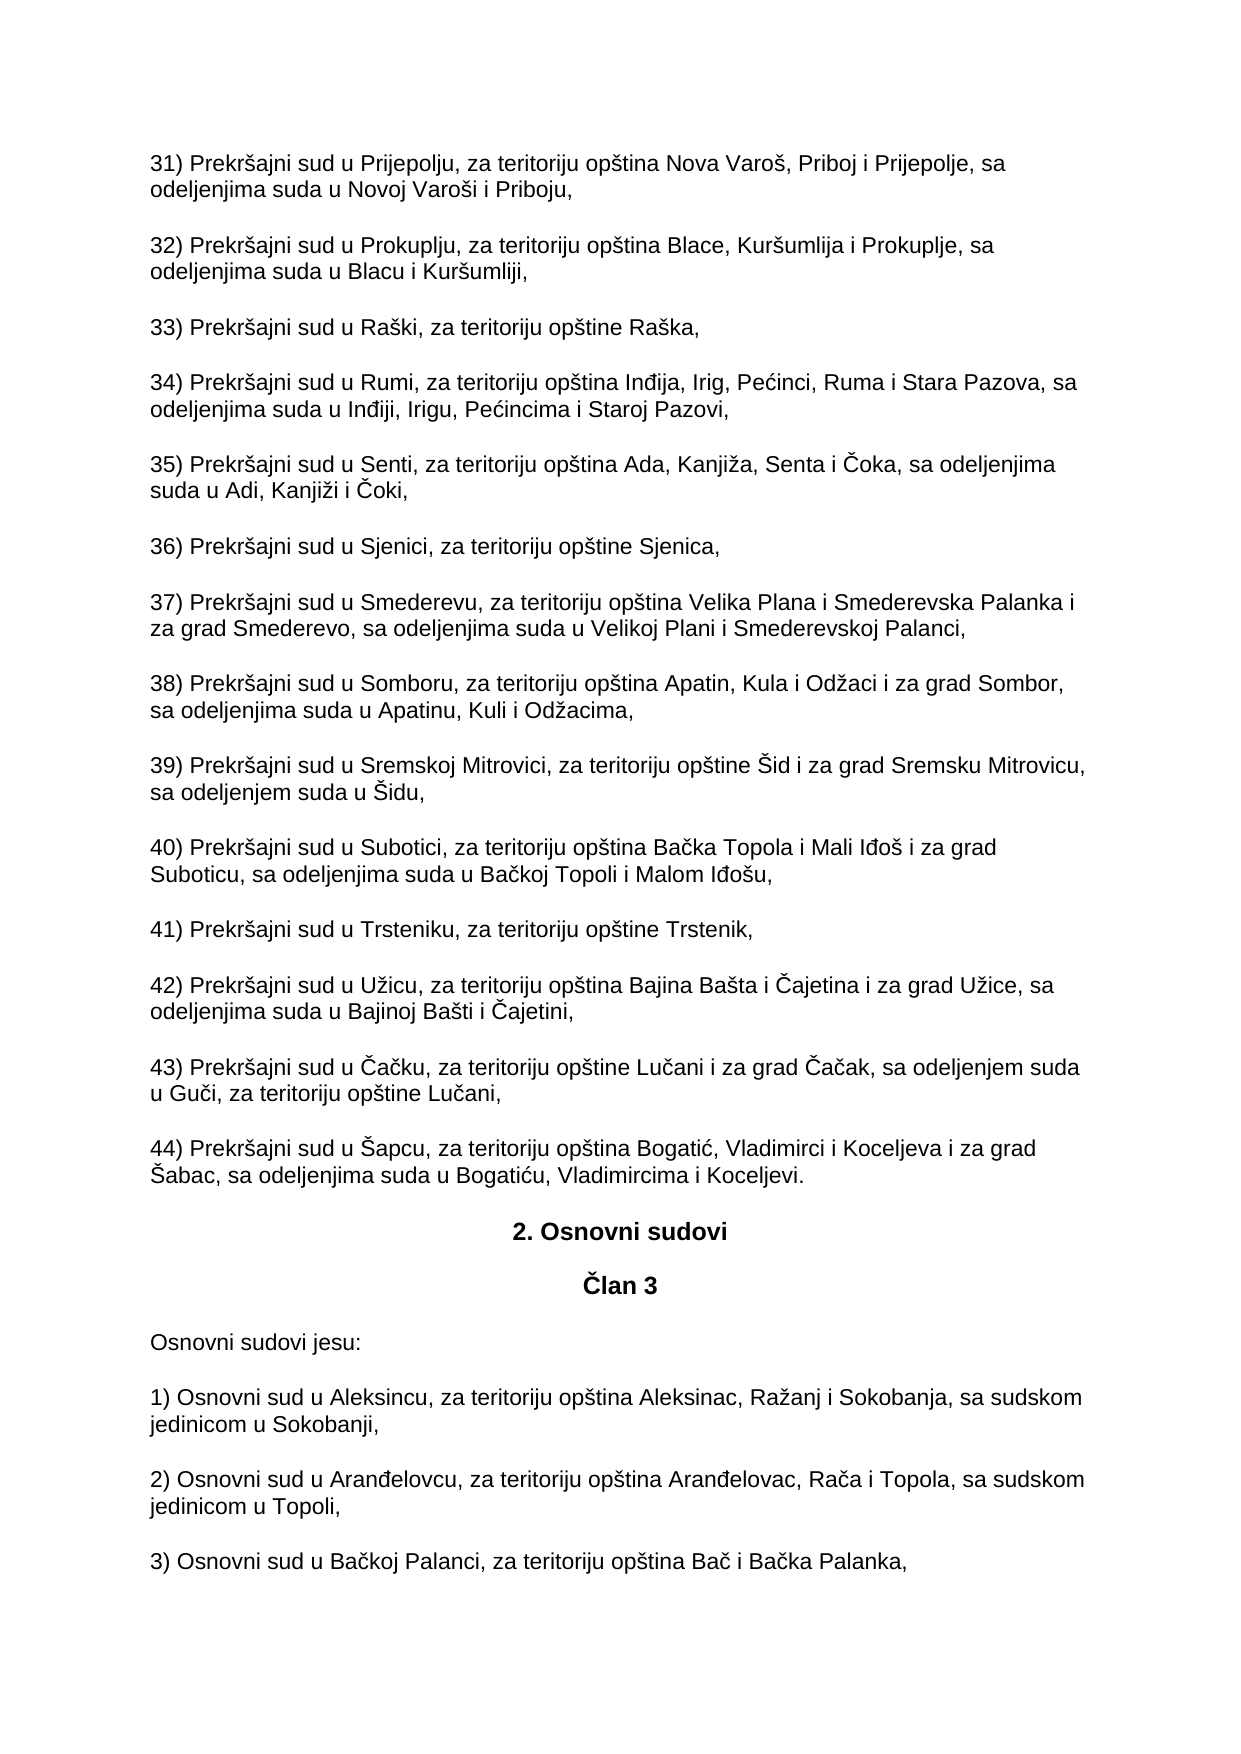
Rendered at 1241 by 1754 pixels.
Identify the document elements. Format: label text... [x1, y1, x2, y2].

text 33) Prekršajni sud u Raški, za teritoriju opštine Raška, [150, 314, 1090, 340]
text 2) Osnovni sud u Aranđelovcu, za teritoriju opština Aranđelovac, Rača i Topola, sa sudskom jedinicom u Topoli, [150, 1466, 1090, 1519]
text 35) Prekršajni sud u Senti, za teritoriju opština Ada, Kanjiža, Senta i Čoka, sa odeljenjima suda u Adi, Kanjiži i Čoki, [150, 451, 1090, 504]
text 39) Prekršajni sud u Sremskoj Mitrovici, za teritoriju opštine Šid i za grad Sremsku Mitrovicu, sa odeljenjem suda u Šidu, [150, 752, 1090, 805]
text 42) Prekršajni sud u Užicu, za teritoriju opština Bajina Bašta i Čajetina i za grad Užice, sa odeljenjima suda u Bajinoj Bašti i Čajetini, [150, 972, 1090, 1024]
text 41) Prekršajni sud u Trsteniku, za teritoriju opštine Trstenik, [150, 916, 1090, 942]
text 2. Osnovni sudovi [150, 1217, 1090, 1246]
text Osnovni sudovi jesu: [150, 1329, 1090, 1355]
text 31) Prekršajni sud u Prijepolju, za teritoriju opština Nova Varoš, Priboj i Prijepolje, sa odeljenjima suda u Novoj Varoši i Priboju, [150, 150, 1090, 203]
text 38) Prekršajni sud u Somboru, za teritoriju opština Apatin, Kula i Odžaci i za grad Sombor, sa odeljenjima suda u Apatinu, Kuli i Odžacima, [150, 670, 1090, 723]
text 37) Prekršajni sud u Smederevu, za teritoriju opština Velika Plana i Smederevska Palanka i za grad Smederevo, sa odeljenjima suda u Velikoj Plani i Smederevskoj Palanci, [150, 588, 1090, 641]
text 34) Prekršajni sud u Rumi, za teritoriju opština Inđija, Irig, Pećinci, Ruma i Stara Pazova, sa odeljenjima suda u Inđiji, Irigu, Pećincima i Staroj Pazovi, [150, 369, 1090, 422]
text 44) Prekršajni sud u Šapcu, za teritoriju opština Bogatić, Vladimirci i Koceljeva i za grad Šabac, sa odeljenjima suda u Bogatiću, Vladimircima i Koceljevi. [150, 1135, 1090, 1188]
text 36) Prekršajni sud u Sjenici, za teritoriju opštine Sjenica, [150, 533, 1090, 559]
text 3) Osnovni sud u Bačkoj Palanci, za teritoriju opština Bač i Bačka Palanka, [150, 1548, 1090, 1574]
text 43) Prekršajni sud u Čačku, za teritoriju opštine Lučani i za grad Čačak, sa odeljenjem suda u Guči, za teritoriju opštine Lučani, [150, 1053, 1090, 1106]
text 40) Prekršajni sud u Subotici, za teritoriju opština Bačka Topola i Mali Iđoš i za grad Suboticu, sa odeljenjima suda u Bačkoj Topoli i Malom Iđošu, [150, 834, 1090, 887]
text 32) Prekršajni sud u Prokuplju, za teritoriju opština Blace, Kuršumlija i Prokuplje, sa odeljenjima suda u Blacu i Kuršumliji, [150, 232, 1090, 284]
text 1) Osnovni sud u Aleksincu, za teritoriju opština Aleksinac, Ražanj i Sokobanja, sa sudskom jedinicom u Sokobanji, [150, 1384, 1090, 1437]
text Član 3 [150, 1271, 1090, 1300]
